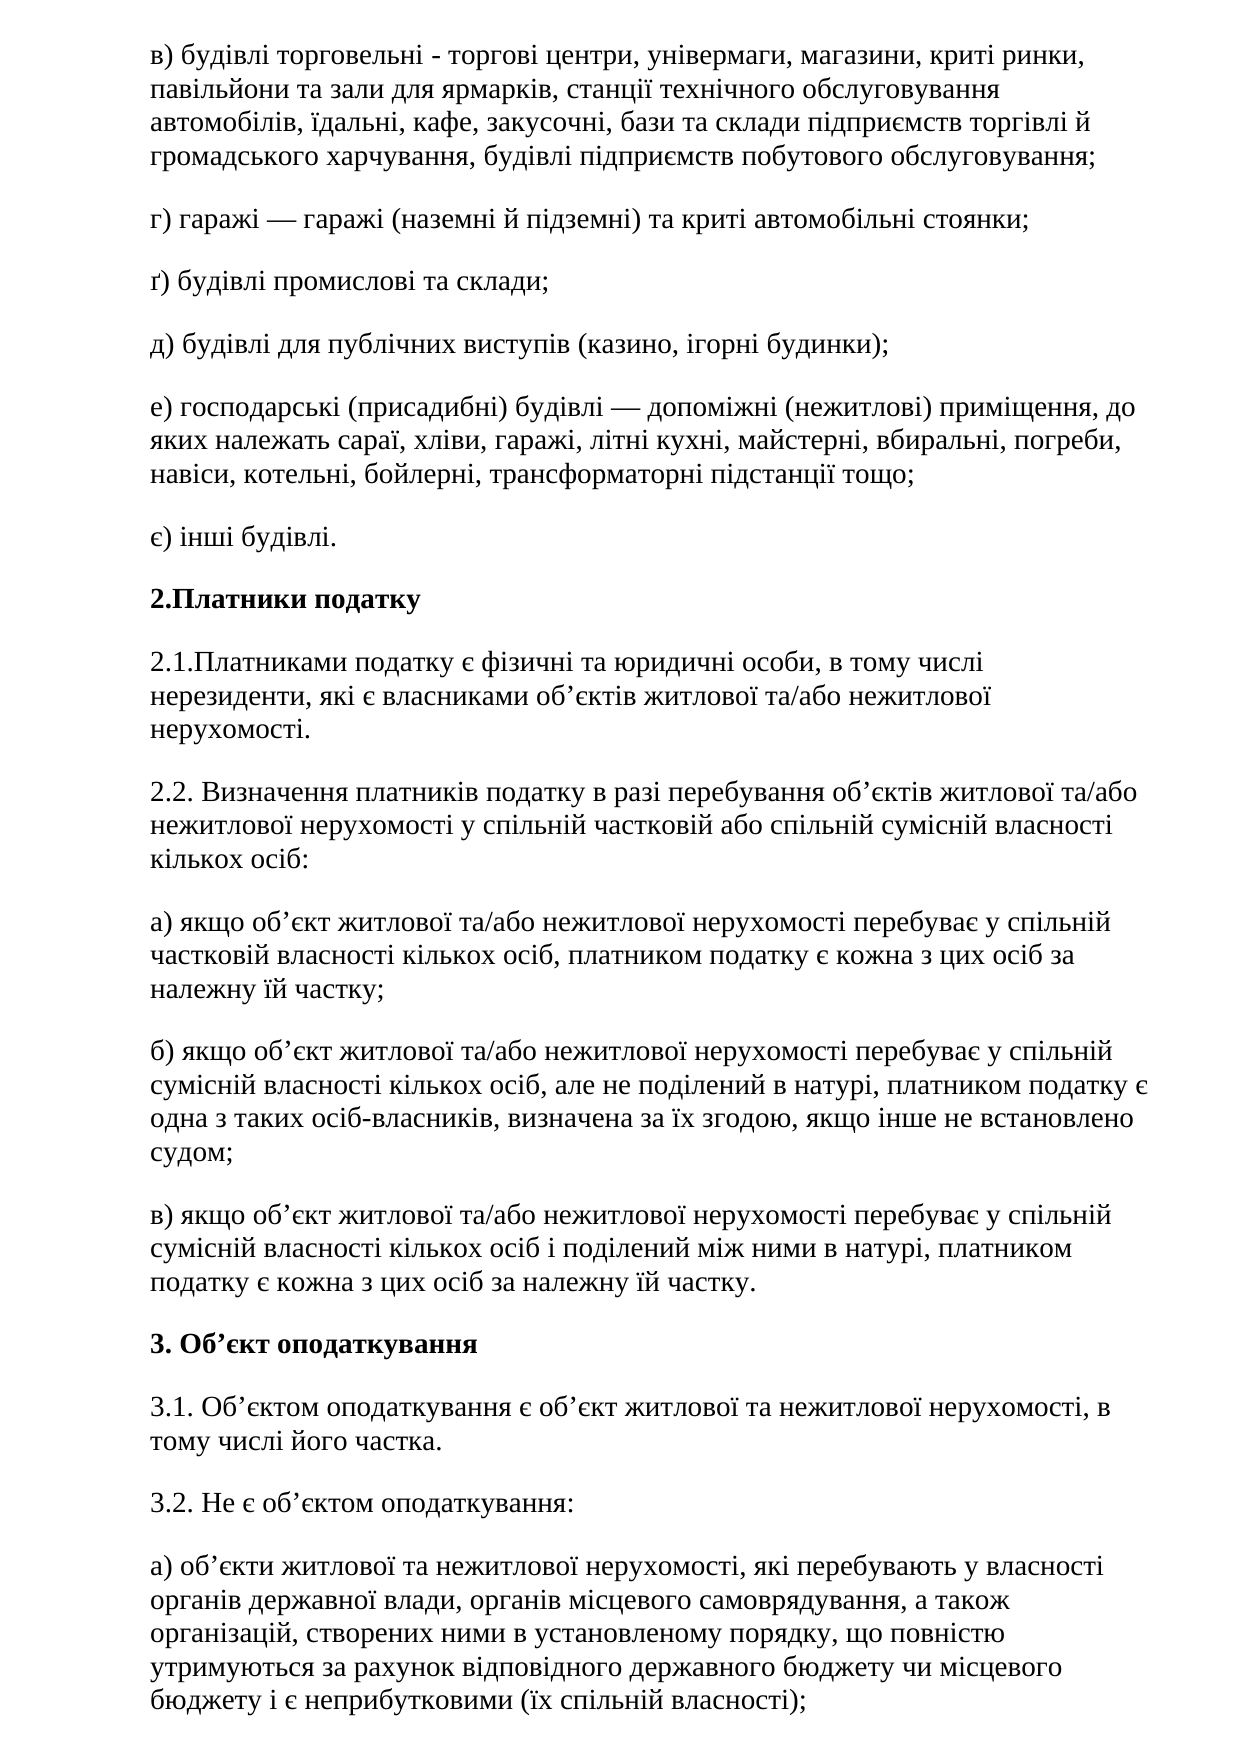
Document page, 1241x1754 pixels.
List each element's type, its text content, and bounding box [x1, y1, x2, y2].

text д) будівлі для публічних виступів (казино, ігорні будинки); [150, 326, 1152, 360]
text в) якщо об’єкт житлової та/або нежитлової нерухомості перебуває у спільній сумісній власності кількох осіб і поділений між ними в натурі, платником податку є кожна з цих осіб за належну їй частку. [150, 1197, 1152, 1297]
text є) інші будівлі. [150, 519, 1152, 552]
text е) господарські (присадибні) будівлі — допоміжні (нежитлові) приміщення, до яких належать сараї, хліви, гаражі, літні кухні, майстерні, вбиральні, погреби, навіси, котельні, бойлерні, трансформаторні підстанції тощо; [150, 389, 1152, 489]
text 3. Об’єкт оподаткування [150, 1327, 1152, 1360]
text в) будівлі торговельні - торгові центри, універмаги, магазини, криті ринки, павільйони та зали для ярмарків, станції технічного обслуговування автомобілів, їдальні, кафе, закусочні, бази та склади підприємств торгівлі й громадського харчування, будівлі підприємств побутового обслуговування; [150, 37, 1152, 172]
text ґ) будівлі промислові та склади; [150, 263, 1152, 297]
text 2.Платники податку [150, 581, 1152, 615]
text б) якщо об’єкт житлової та/або нежитлової нерухомості перебуває у спільній сумісній власності кількох осіб, але не поділений в натурі, платником податку є одна з таких осіб-власників, визначена за їх згодою, якщо інше не встановлено судом; [150, 1033, 1152, 1168]
text 3.1. Об’єктом оподаткування є об’єкт житлової та нежитлової нерухомості, в тому числі його частка. [150, 1389, 1152, 1456]
text г) гаражі — гаражі (наземні й підземні) та криті автомобільні стоянки; [150, 201, 1152, 234]
text 3.2. Не є об’єктом оподаткування: [150, 1486, 1152, 1519]
text а) якщо об’єкт житлової та/або нежитлової нерухомості перебуває у спільній частковій власності кількох осіб, платником податку є кожна з цих осіб за належну їй частку; [150, 904, 1152, 1004]
text 2.2. Визначення платників податку в разі перебування об’єктів житлової та/або нежитлової нерухомості у спільній частковій або спільній сумісній власності кількох осіб: [150, 774, 1152, 874]
text а) об’єкти житлової та нежитлової нерухомості, які перебувають у власності органів державної влади, органів місцевого самоврядування, а також організацій, створених ними в установленому порядку, що повністю утримуються за рахунок відповідного державного бюджету чи місцевого бюджету і є неприбутковими (їх спільній власності); [150, 1548, 1152, 1716]
text 2.1.Платниками податку є фізичні та юридичні особи, в тому числі нерезиденти, які є власниками об’єктів житлової та/або нежитлової нерухомості. [150, 644, 1152, 745]
